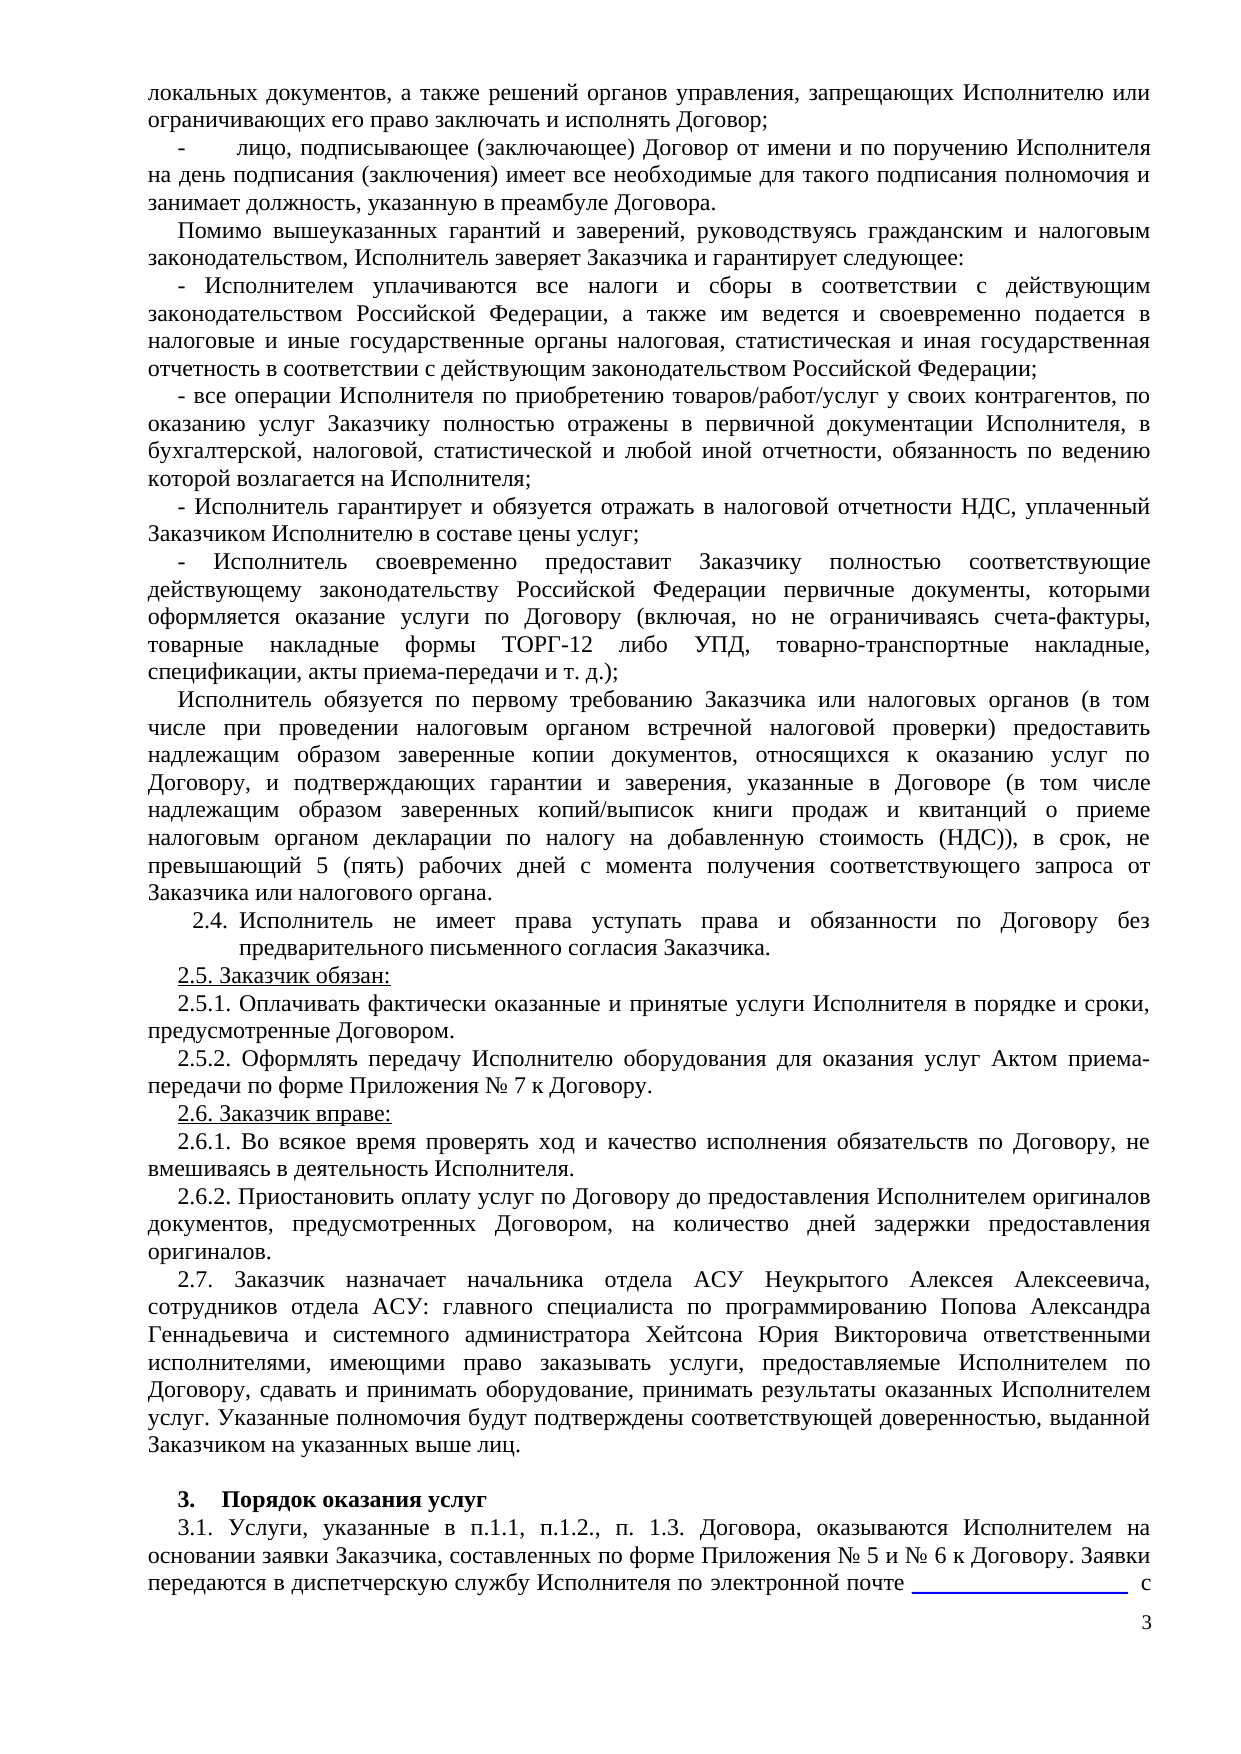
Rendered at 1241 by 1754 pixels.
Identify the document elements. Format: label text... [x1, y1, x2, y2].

text Помимо вышеуказанных гарантий и заверений, руководствуясь гражданским и налоговым законодательством, Исполнитель заверяет Заказчика и гарантирует следующее: [148, 216, 1152, 271]
text 2.6.2. Приостановить оплату услуг по Договору до предоставления Исполнителем оригиналов документов, предусмотренных Договором, на количество дней задержки предоставления оригиналов. [148, 1182, 1152, 1265]
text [148, 78, 1152, 133]
list Исполнитель не имеет права уступать права и обязанности по Договору без предварительного письменного согласия Заказчика. [192, 906, 1152, 961]
text 2.5.2. Оформлять передачу Исполнителю оборудования для оказания услуг Актом приема-передачи по форме Приложения № 7 к Договору. [148, 1044, 1152, 1099]
text 2.6.1. Во всякое время проверять ход и качество исполнения обязательств по Договору, не вмешиваясь в деятельность Исполнителя. [148, 1127, 1152, 1182]
list Порядок оказания услуг [148, 1486, 1152, 1513]
text - Исполнитель гарантирует и обязуется отражать в налоговой отчетности НДС, уплаченный Заказчиком Исполнителю в составе цены услуг; [148, 492, 1152, 547]
text - все операции Исполнителя по приобретению товаров/работ/услуг у своих контрагентов, по оказанию услуг Заказчику полностью отражены в первичной документации Исполнителя, в бухгалтерской, налоговой, статистической и любой иной отчетности, обязанность по ведению которой возлагается на Исполнителя; [148, 381, 1152, 492]
text 2.5. Заказчик обязан: [148, 961, 1152, 989]
text - Исполнитель своевременно предоставит Заказчику полностью соответствующие действующему законодательству Российской Федерации первичные документы, которыми оформляется оказание услуги по Договору (включая, но не ограничиваясь счета-фактуры, товарные накладные формы ТОРГ-12 либо УПД, товарно-транспортные накладные, спецификации, акты приема-передачи и т. д.); [148, 547, 1152, 685]
text Исполнитель обязуется по первому требованию Заказчика или налоговых органов (в том числе при проведении налоговым органом встречной налоговой проверки) предоставить надлежащим образом заверенные копии документов, относящихся к оказанию услуг по Договору, и подтверждающих гарантии и заверения, указанные в Договоре (в том числе надлежащим образом заверенных копий/выписок книги продаж и квитанций о приеме налоговым органом декларации по налогу на добавленную стоимость (НДС)), в срок, не превышающий 5 (пять) рабочих дней с момента получения соответствующего запроса от Заказчика или налогового органа. [148, 685, 1152, 906]
text 2.5.1. Оплачивать фактически оказанные и принятые услуги Исполнителя в порядке и сроки, предусмотренные Договором. [148, 989, 1152, 1044]
text - лицо, подписывающее (заключающее) Договор от имени и по поручению Исполнителя на день подписания (заключения) имеет все необходимые для такого подписания полномочия и занимает должность, указанную в преамбуле Договора. [148, 133, 1152, 216]
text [148, 1513, 1152, 1596]
text - Исполнителем уплачиваются все налоги и сборы в соответствии с действующим законодательством Российской Федерации, а также им ведется и своевременно подается в налоговые и иные государственные органы налоговая, статистическая и иная государственная отчетность в соответствии с действующим законодательством Российской Федерации; [148, 271, 1152, 381]
text 2.6. Заказчик вправе: [148, 1099, 1152, 1127]
text 2.7. Заказчик назначает начальника отдела АСУ Неукрытого Алексея Алексеевича, сотрудников отдела АСУ: главного специалиста по программированию Попова Александра Геннадьевича и системного администратора Хейтсона Юрия Викторовича ответственными исполнителями, имеющими право заказывать услуги, предоставляемые Исполнителем по Договору, сдавать и принимать оборудование, принимать результаты оказанных Исполнителем услуг. Указанные полномочия будут подтверждены соответствующей доверенностью, выданной Заказчиком на указанных выше лиц. [148, 1265, 1152, 1458]
